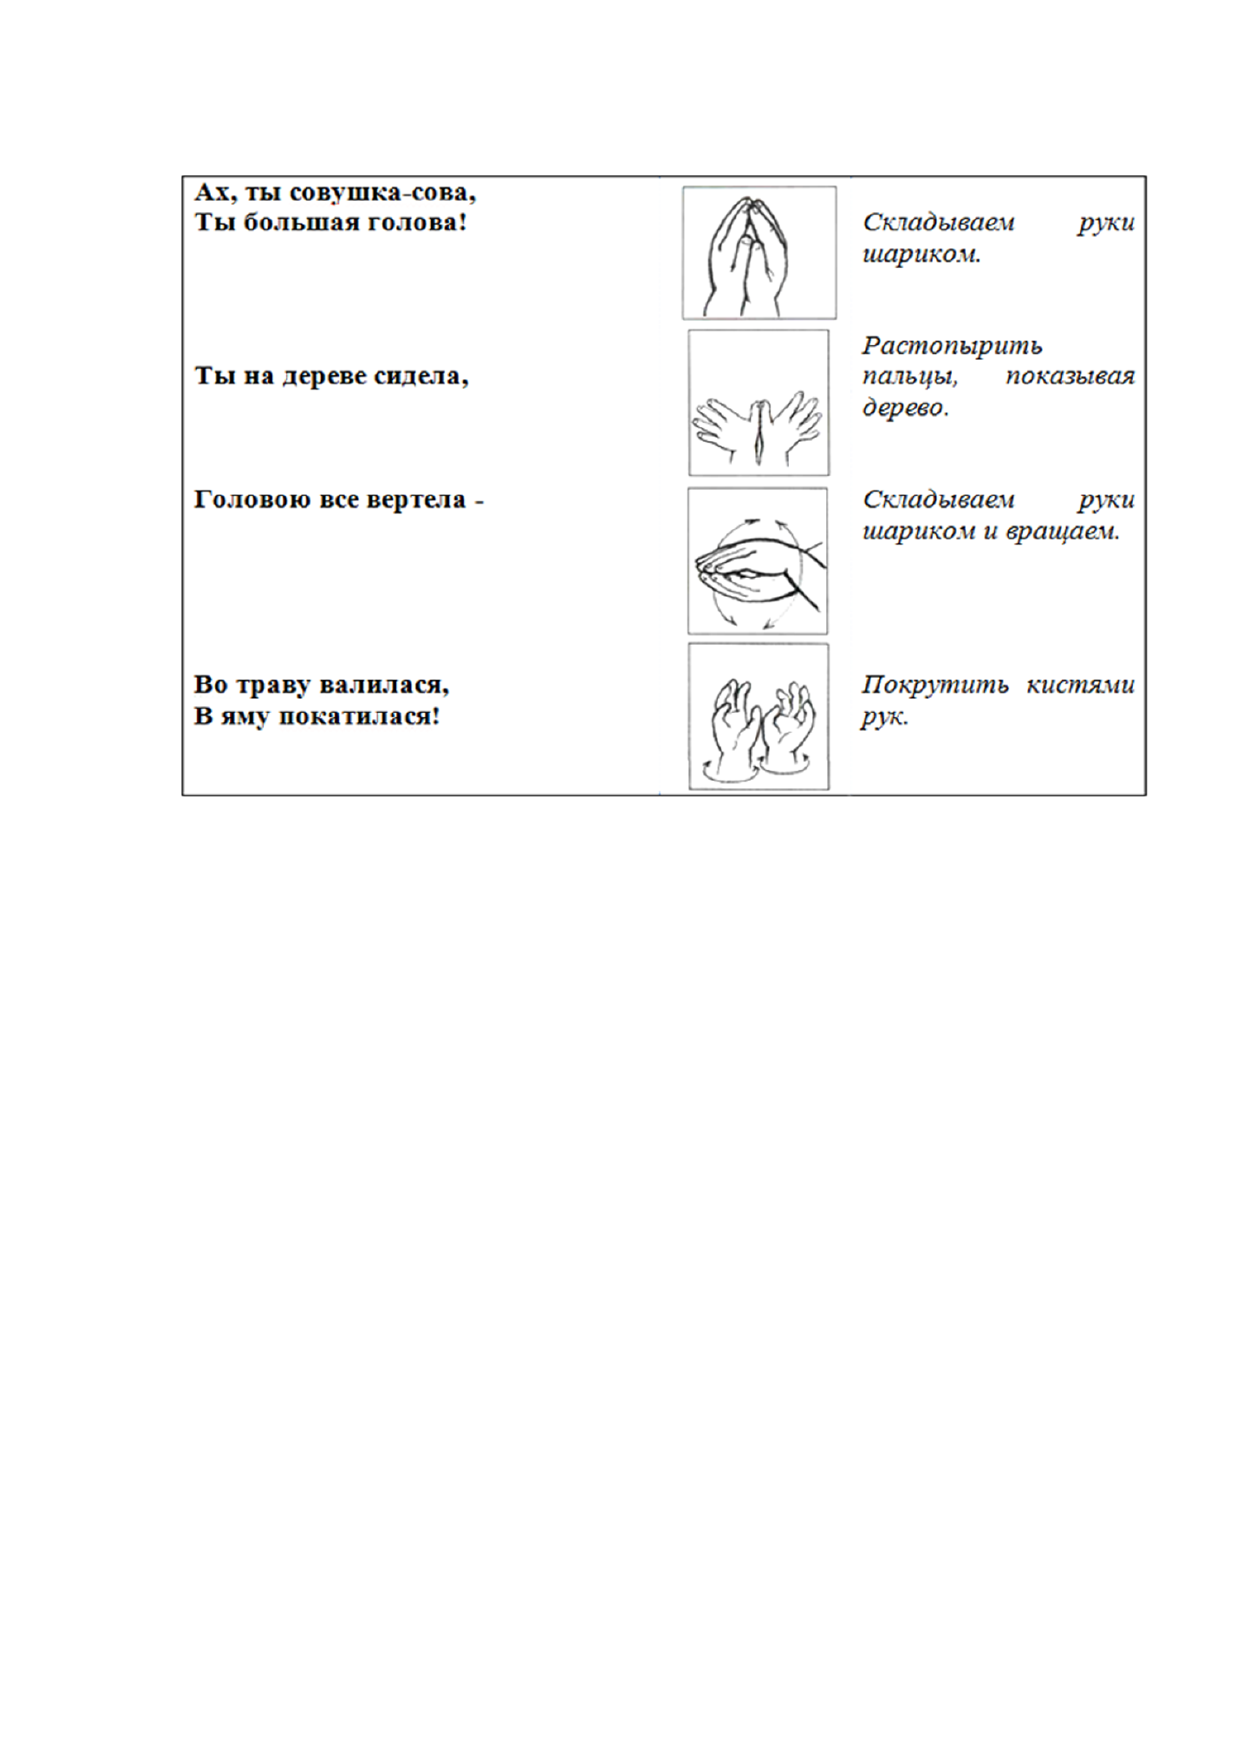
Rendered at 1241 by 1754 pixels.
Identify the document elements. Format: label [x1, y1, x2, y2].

picture [177, 172, 1152, 800]
